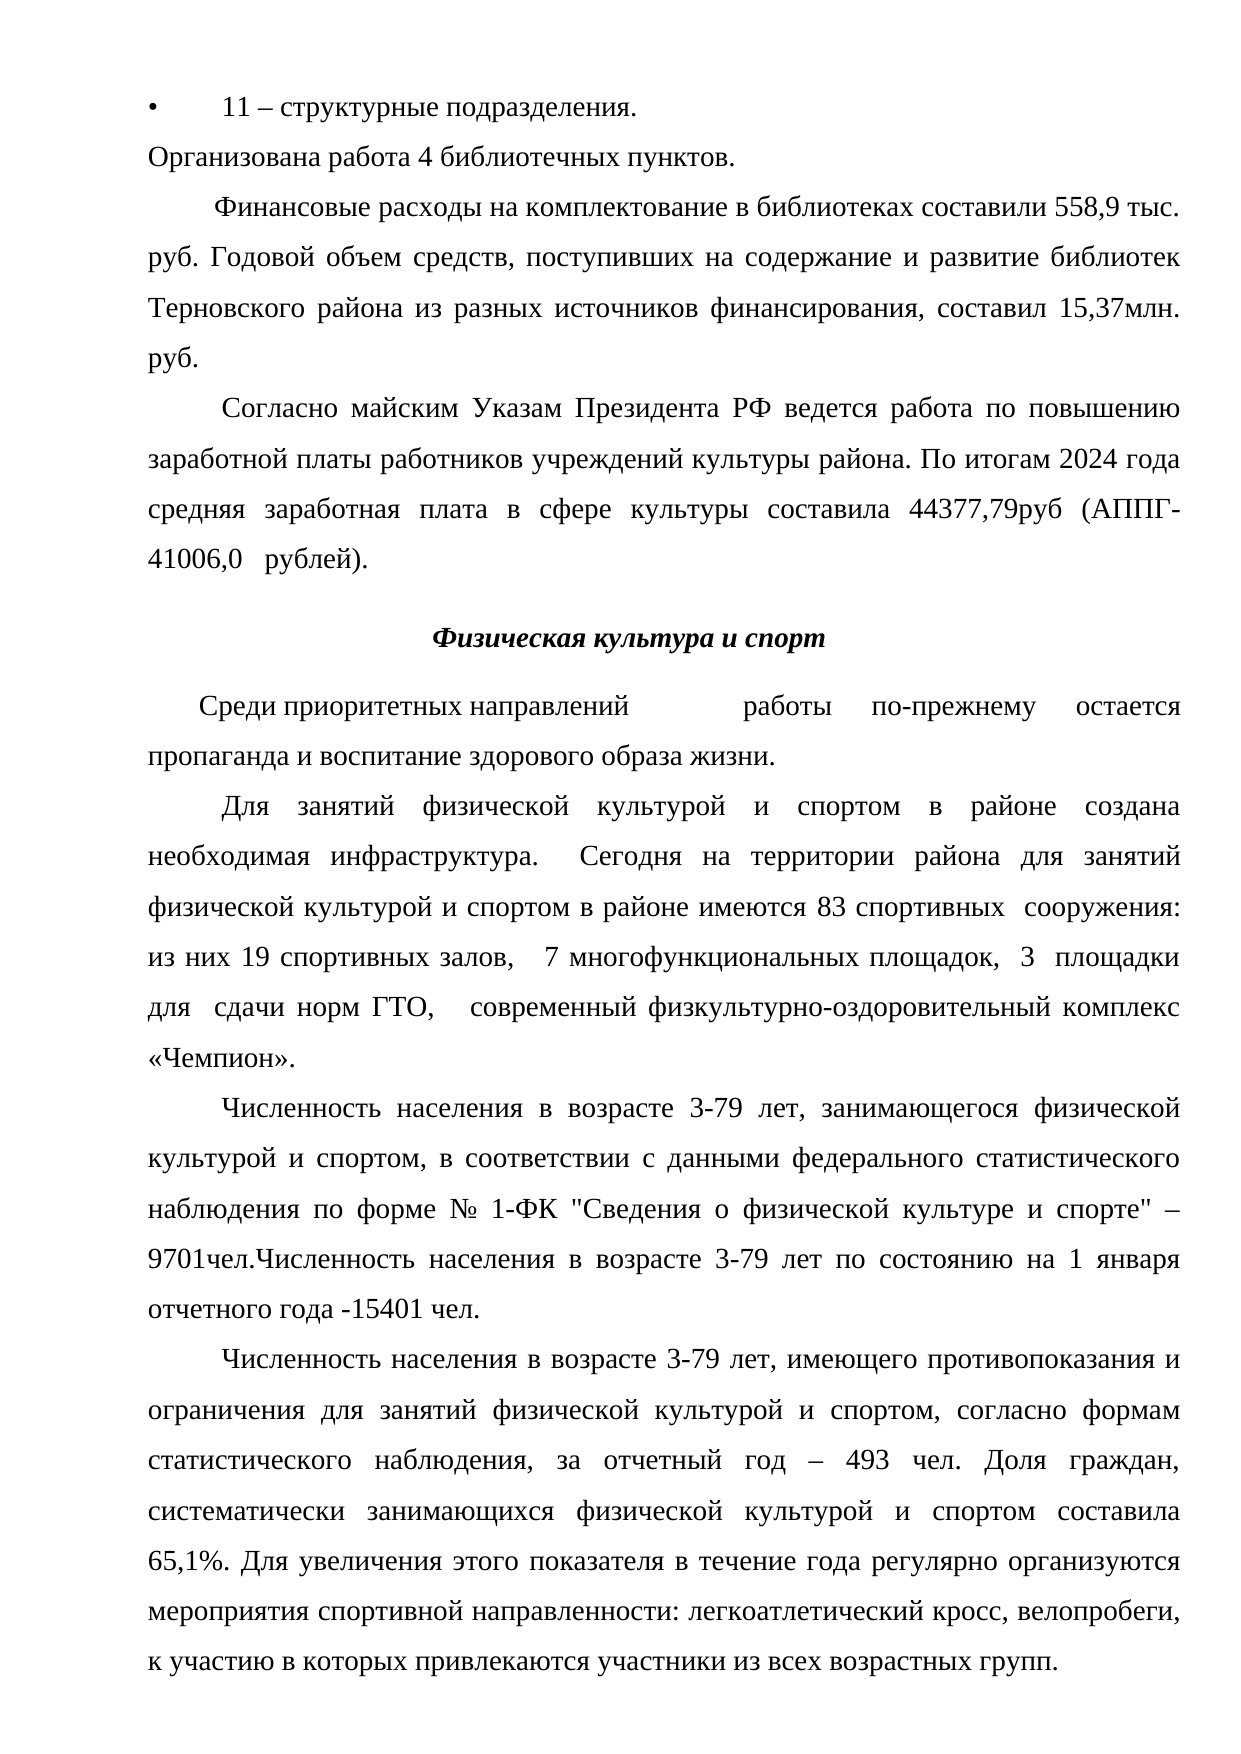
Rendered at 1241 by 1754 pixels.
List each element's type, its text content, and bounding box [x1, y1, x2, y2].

text Согласно майским Указам Президента РФ ведется работа по повышению заработной платы работников учреждений культуры района. По итогам 2024 года средняя заработная плата в сфере культуры составила 44377,79руб (АППГ- 41006,0 рублей). [148, 391, 1181, 575]
text Физическая культура и спорт [148, 621, 1181, 654]
text Численность населения в возрасте 3-79 лет, имеющего противопоказания и ограничения для занятий физической культурой и спортом, согласно формам статистического наблюдения, за отчетный год – 493 чел. Доля граждан, систематически занимающихся физической культурой и спортом составила 65,1%. Для увеличения этого показателя в течение года регулярно организуются мероприятия спортивной направленности: легкоатлетический кросс, велопробеги, к участию в которых привлекаются участники из всех возрастных групп. [148, 1342, 1181, 1677]
text • 11 – структурные подразделения. [148, 89, 1181, 122]
text Для занятий физической культурой и спортом в районе создана необходимая инфраструктура. Сегодня на территории района для занятий физической культурой и спортом в районе имеются 83 спортивных сооружения: из них 19 спортивных залов, 7 многофункциональных площадок, 3 площадки для сдачи норм ГТО, современный физкультурно-оздоровительный комплекс «Чемпион». [148, 788, 1181, 1073]
text Организована работа 4 библиотечных пунктов. [148, 139, 1181, 172]
text Численность населения в возрасте 3-79 лет, занимающегося физической культурой и спортом, в соответствии с данными федерального статистического наблюдения по форме № 1-ФК "Сведения о физической культуре и спорте" – 9701чел.Численность населения в возрасте 3-79 лет по состоянию на 1 января отчетного года -15401 чел. [148, 1090, 1181, 1325]
text Среди приоритетных направлений работы по-прежнему остается пропаганда и воспитание здорового образа жизни. [148, 688, 1181, 771]
text Финансовые расходы на комплектование в библиотеках составили 558,9 тыс. руб. Годовой объем средств, поступивших на содержание и развитие библиотек Терновского района из разных источников финансирования, составил 15,37млн. руб. [148, 189, 1181, 374]
